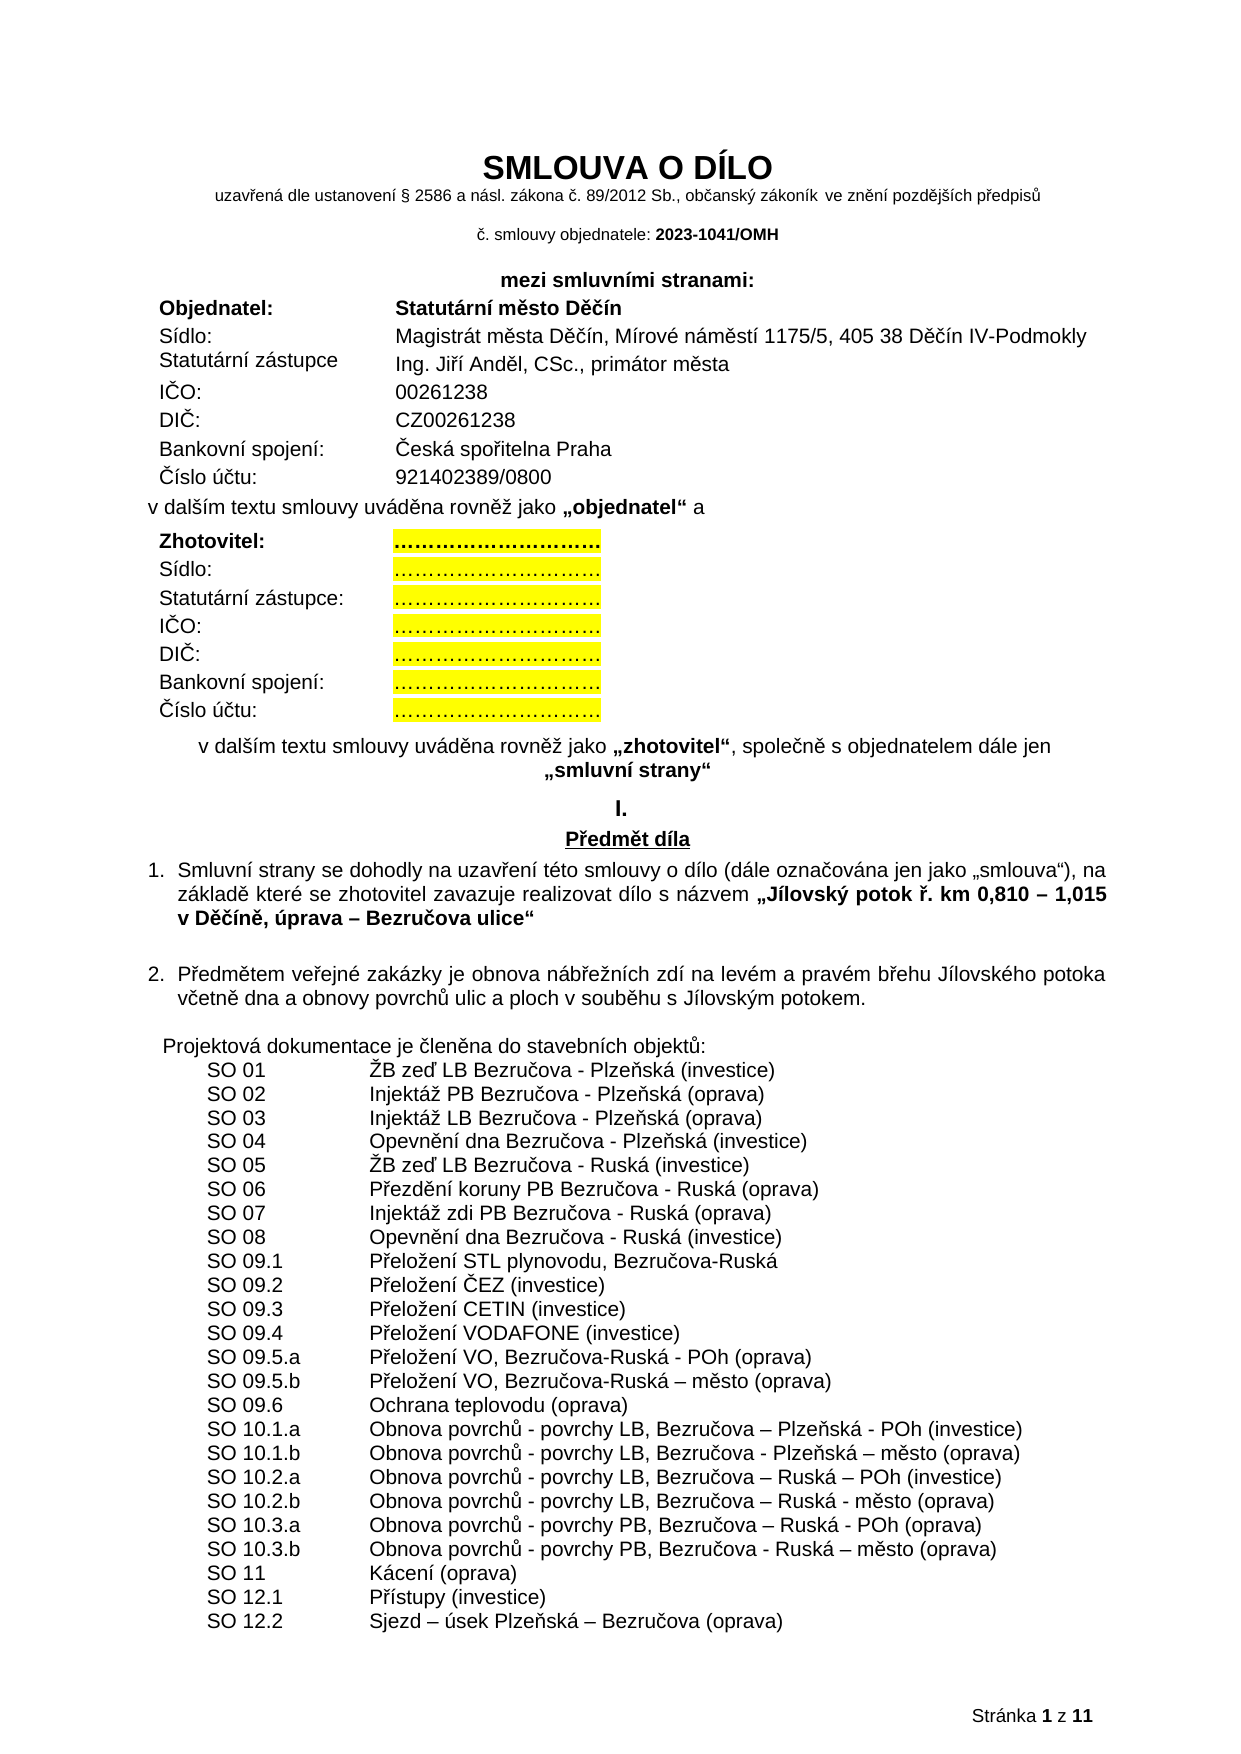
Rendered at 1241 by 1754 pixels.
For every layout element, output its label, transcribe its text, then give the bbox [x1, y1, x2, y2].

text Projektová dokumentace je členěna do stavebních objektů: [148, 1033, 1107, 1057]
list Předmětem veřejné zakázky je obnova nábřežních zdí na levém a pravém břehu Jílovského potoka včetně dna a obnovy povrchů ulic a ploch v souběhu s Jílovským potokem. [148, 962, 1107, 1009]
text č. smlouvy objednatele: 2023-1041/OMH [148, 224, 1107, 244]
text v dalším textu smlouvy uváděna rovněž jako „objednatel“ a [148, 495, 1107, 519]
text SO 09.3 Přeložení CETIN (investice) [207, 1297, 1107, 1321]
text uzavřená dle ustanovení § 2586 a násl. zákona č. 89/2012 Sb., občanský zákoník ve znění pozdějších předpisů [148, 186, 1107, 205]
table_cell ………………………… [382, 553, 1107, 581]
table_cell 00261238 [384, 376, 1119, 404]
text SMLOUVA O DÍLO [148, 148, 1107, 186]
table_cell Statutární zástupce: [148, 581, 382, 609]
text SO 09.5.b Přeložení VO, Bezručova-Ruská – město (oprava) [207, 1369, 1107, 1393]
text SO 09.1 Přeložení STL plynovodu, Bezručova-Ruská [207, 1249, 1107, 1273]
text SO 06 Přezdění koruny PB Bezručova - Ruská (oprava) [207, 1177, 1107, 1201]
table_cell Sídlo: [148, 553, 382, 581]
table_cell ………………………… [382, 666, 1107, 694]
text SO 04 Opevnění dna Bezručova - Plzeňská (investice) [207, 1129, 1107, 1153]
table_cell ………………………… [382, 694, 1107, 722]
text SO 09.4 Přeložení VODAFONE (investice) [207, 1321, 1107, 1345]
table_cell DIČ: [148, 638, 382, 666]
text SO 10.3.a Obnova povrchů - povrchy PB, Bezručova – Ruská - POh (oprava) [207, 1513, 1107, 1537]
text SO 02 Injektáž PB Bezručova - Plzeňská (oprava) [207, 1081, 1107, 1105]
table_cell DIČ: [148, 404, 384, 432]
table_header Statutární město Děčín [384, 292, 1119, 320]
table_cell ………………………… [382, 609, 1107, 637]
table_cell Česká spořitelna Praha [384, 432, 1119, 460]
text SO 03 Injektáž LB Bezručova - Plzeňská (oprava) [207, 1105, 1107, 1129]
table_cell Ing. Jiří Anděl, CSc., primátor města [384, 348, 1119, 376]
text SO 10.2.b Obnova povrchů - povrchy LB, Bezručova – Ruská - město (oprava) [207, 1489, 1107, 1513]
text v dalším textu smlouvy uváděna rovněž jako „zhotovitel“, společně s objednatelem dále jen „smluvní strany“ [148, 734, 1107, 782]
table_cell CZ00261238 [384, 404, 1119, 432]
text SO 10.1.a Obnova povrchů - povrchy LB, Bezručova – Plzeňská - POh (investice) [207, 1417, 1107, 1441]
table_cell ………………………… [382, 638, 1107, 666]
text SO 12.1 Přístupy (investice) [207, 1584, 1107, 1608]
text SO 10.3.b Obnova povrchů - povrchy PB, Bezručova - Ruská – město (oprava) [207, 1537, 1107, 1561]
subtitle Předmět díla [148, 827, 1107, 851]
table_header Objednatel: [148, 292, 384, 320]
text mezi smluvními stranami: [148, 268, 1107, 292]
list Smluvní strany se dohodly na uzavření této smlouvy o dílo (dále označována jen jako „smlouva“), na základě které se zhotovitel zavazuje realizovat dílo s názvem „Jílovský potok ř. km 0,810 – 1,015 v Děčíně, úprava – Bezručova ulice“ [148, 857, 1107, 929]
text SO 08 Opevnění dna Bezručova - Ruská (investice) [207, 1225, 1107, 1249]
table_cell Číslo účtu: [148, 694, 382, 722]
text SO 12.2 Sjezd – úsek Plzeňská – Bezručova (oprava) [207, 1608, 1107, 1632]
table_cell Magistrát města Děčín, Mírové náměstí 1175/5, 405 38 Děčín IV-Podmokly [384, 320, 1119, 348]
table_cell Statutární zástupce [148, 348, 384, 376]
table_cell 921402389/0800 [384, 460, 1119, 488]
text SO 10.2.a Obnova povrchů - povrchy LB, Bezručova – Ruská – POh (investice) [207, 1465, 1107, 1489]
text SO 09.2 Přeložení ČEZ (investice) [207, 1273, 1107, 1297]
text SO 10.1.b Obnova povrchů - povrchy LB, Bezručova - Plzeňská – město (oprava) [207, 1441, 1107, 1465]
table_header Zhotovitel: [148, 525, 382, 553]
table_cell Číslo účtu: [148, 460, 384, 488]
text SO 11 Kácení (oprava) [207, 1561, 1107, 1584]
text SO 07 Injektáž zdi PB Bezručova - Ruská (oprava) [207, 1201, 1107, 1225]
table_cell Sídlo: [148, 320, 384, 348]
table_header ………………………… [382, 525, 1107, 553]
text SO 05 ŽB zeď LB Bezručova - Ruská (investice) [207, 1153, 1107, 1177]
table_cell IČO: [148, 609, 382, 637]
table_cell Bankovní spojení: [148, 432, 384, 460]
text SO 09.5.a Přeložení VO, Bezručova-Ruská - POh (oprava) [207, 1345, 1107, 1369]
table_cell IČO: [148, 376, 384, 404]
table_cell ………………………… [382, 581, 1107, 609]
table_cell Bankovní spojení: [148, 666, 382, 694]
text SO 09.6 Ochrana teplovodu (oprava) [207, 1393, 1107, 1417]
text SO 01 ŽB zeď LB Bezručova - Plzeňská (investice) [207, 1057, 1107, 1081]
